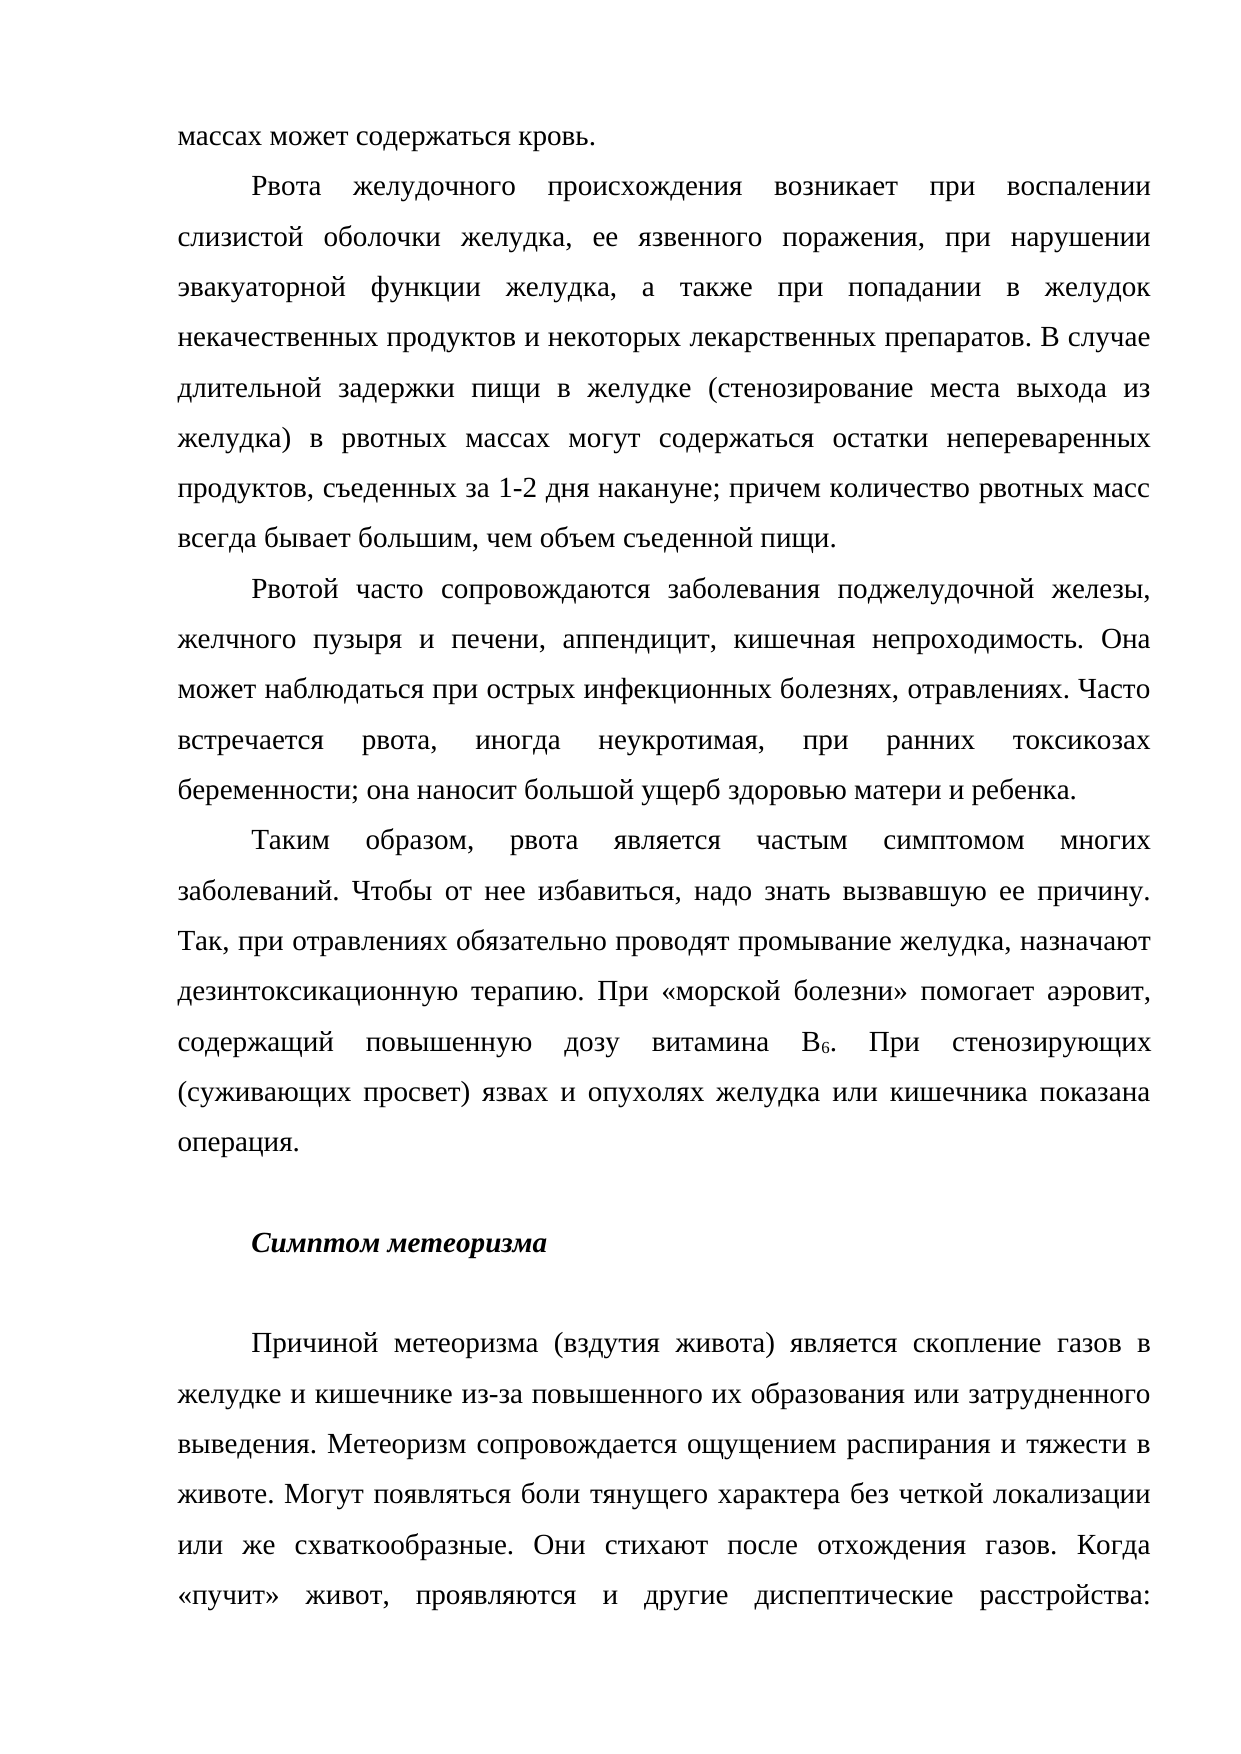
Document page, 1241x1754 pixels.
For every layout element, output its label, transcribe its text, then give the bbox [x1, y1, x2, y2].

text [177, 118, 1152, 152]
text Рвотой часто сопровождаются заболевания поджелудочной железы, желчного пузыря и печени, аппендицит, кишечная непроходимость. Она может наблюдаться при острых инфекционных болезнях, отравлениях. Часто встречается рвота, иногда неукротимая, при ранних токсикозах беременности; она наносит большой ущерб здоровью матери и ребенка. [177, 571, 1152, 806]
text Рвота желудочного происхождения возникает при воспалении слизистой оболочки желудка, ее язвенного поражения, при нарушении эвакуаторной функции желудка, а также при попадании в желудок некачественных продуктов и некоторых лекарственных препаратов. В случае длительной задержки пищи в желудке (стенозирование места выхода из желудка) в рвотных массах могут содержаться остатки непереваренных продуктов, съеденных за 1-2 дня накануне; причем количество рвотных масс всегда бывает большим, чем объем съеденной пищи. [177, 168, 1152, 554]
text Таким образом, рвота является частым симптомом многих заболеваний. Чтобы от нее избавиться, надо знать вызвавшую ее причину. Так, при отравлениях обязательно проводят промывание желудка, назначают дезинтоксикационную терапию. При «морской болезни» помогает аэровит, содержащий повышенную дозу витамина В6. При стенозирующих (суживающих просвет) язвах и опухолях желудка или кишечника показана операция. [177, 822, 1152, 1158]
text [177, 1326, 1152, 1611]
text Симптом метеоризма [177, 1225, 1152, 1258]
